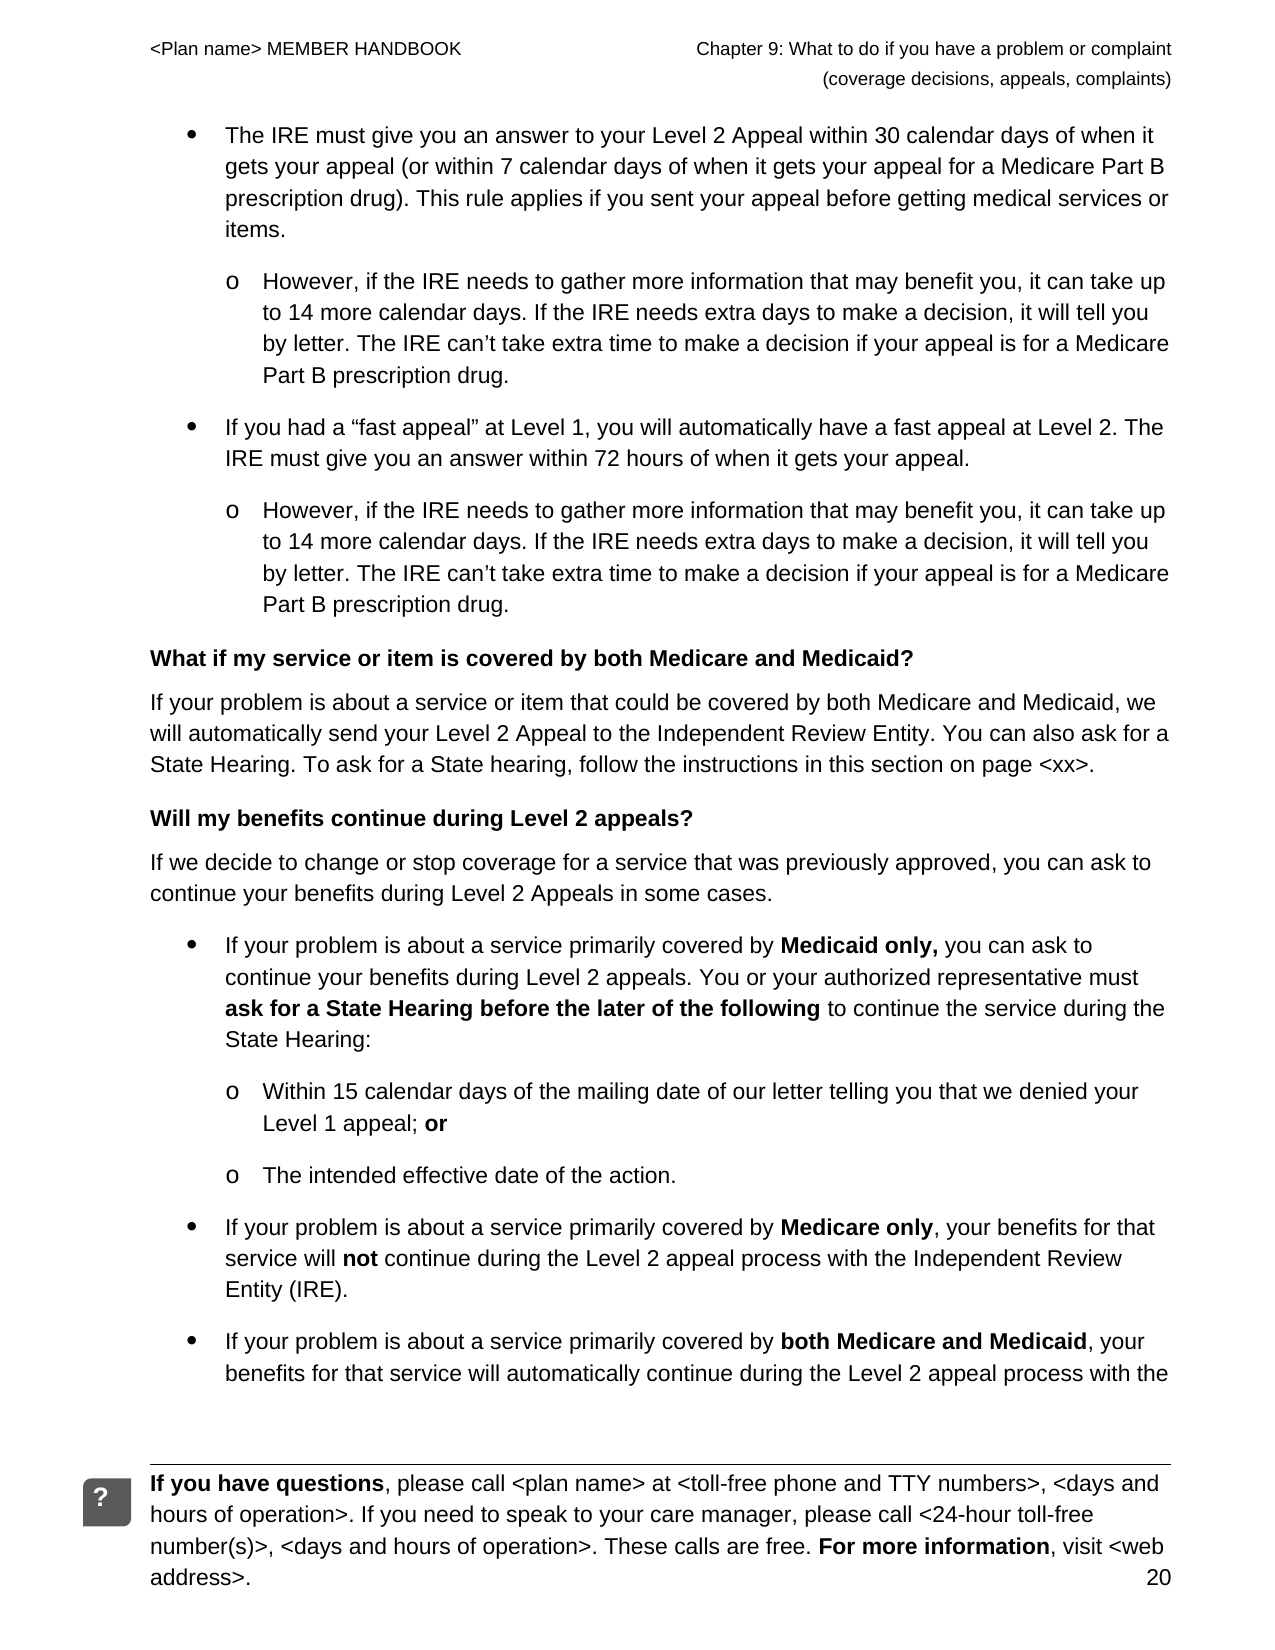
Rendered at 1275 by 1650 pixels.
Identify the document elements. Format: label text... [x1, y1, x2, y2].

list However, if the IRE needs to gather more information that may benefit you, it can take up to 14 more calendar days. If the IRE needs extra days to make a decision, it will tell you by letter. The IRE can’t take extra time to make a decision if your appeal is for a Medicare Part B prescription drug. [225, 493, 1171, 618]
list If your problem is about a service primarily covered by Medicaid only, you can ask to continue your benefits during Level 2 appeals. You or your authorized representative must ask for a State Hearing before the later of the following to continue the service during the State Hearing: [187, 929, 1171, 1054]
subtitle Will my benefits continue during Level 2 appeals? [150, 800, 1096, 833]
list However, if the IRE needs to gather more information that may benefit you, it can take up to 14 more calendar days. If the IRE needs extra days to make a decision, it will tell you by letter. The IRE can’t take extra time to make a decision if your appeal is for a Medicare Part B prescription drug. [225, 264, 1171, 389]
text If we decide to change or stop coverage for a service that was previously approved, you can ask to continue your benefits during Level 2 Appeals in some cases. [150, 846, 1171, 908]
text If your problem is about a service or item that could be covered by both Medicare and Medicaid, we will automatically send your Level 2 Appeal to the Independent Review Entity. You can also ask for a State Hearing. To ask for a State hearing, follow the instructions in this section on page <xx>. [150, 685, 1171, 779]
list If your problem is about a service primarily covered by Medicare only, your benefits for that service will not continue during the Level 2 appeal process with the Independent Review Entity (IRE). [187, 1210, 1171, 1304]
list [187, 1325, 1171, 1387]
list Within 15 calendar days of the mailing date of our letter telling you that we denied your Level 1 appeal; or [225, 1075, 1171, 1137]
list If you had a “fast appeal” at Level 1, you will automatically have a fast appeal at Level 2. The IRE must give you an answer within 72 hours of when it gets your appeal. [187, 410, 1171, 473]
list The intended effective date of the action. [225, 1158, 1171, 1189]
subtitle What if my service or item is covered by both Medicare and Medicaid? [150, 639, 1096, 673]
list The IRE must give you an answer to your Level 2 Appeal within 30 calendar days of when it gets your appeal (or within 7 calendar days of when it gets your appeal for a Medicare Part B prescription drug). This rule applies if you sent your appeal before getting medical services or items. [187, 118, 1171, 243]
